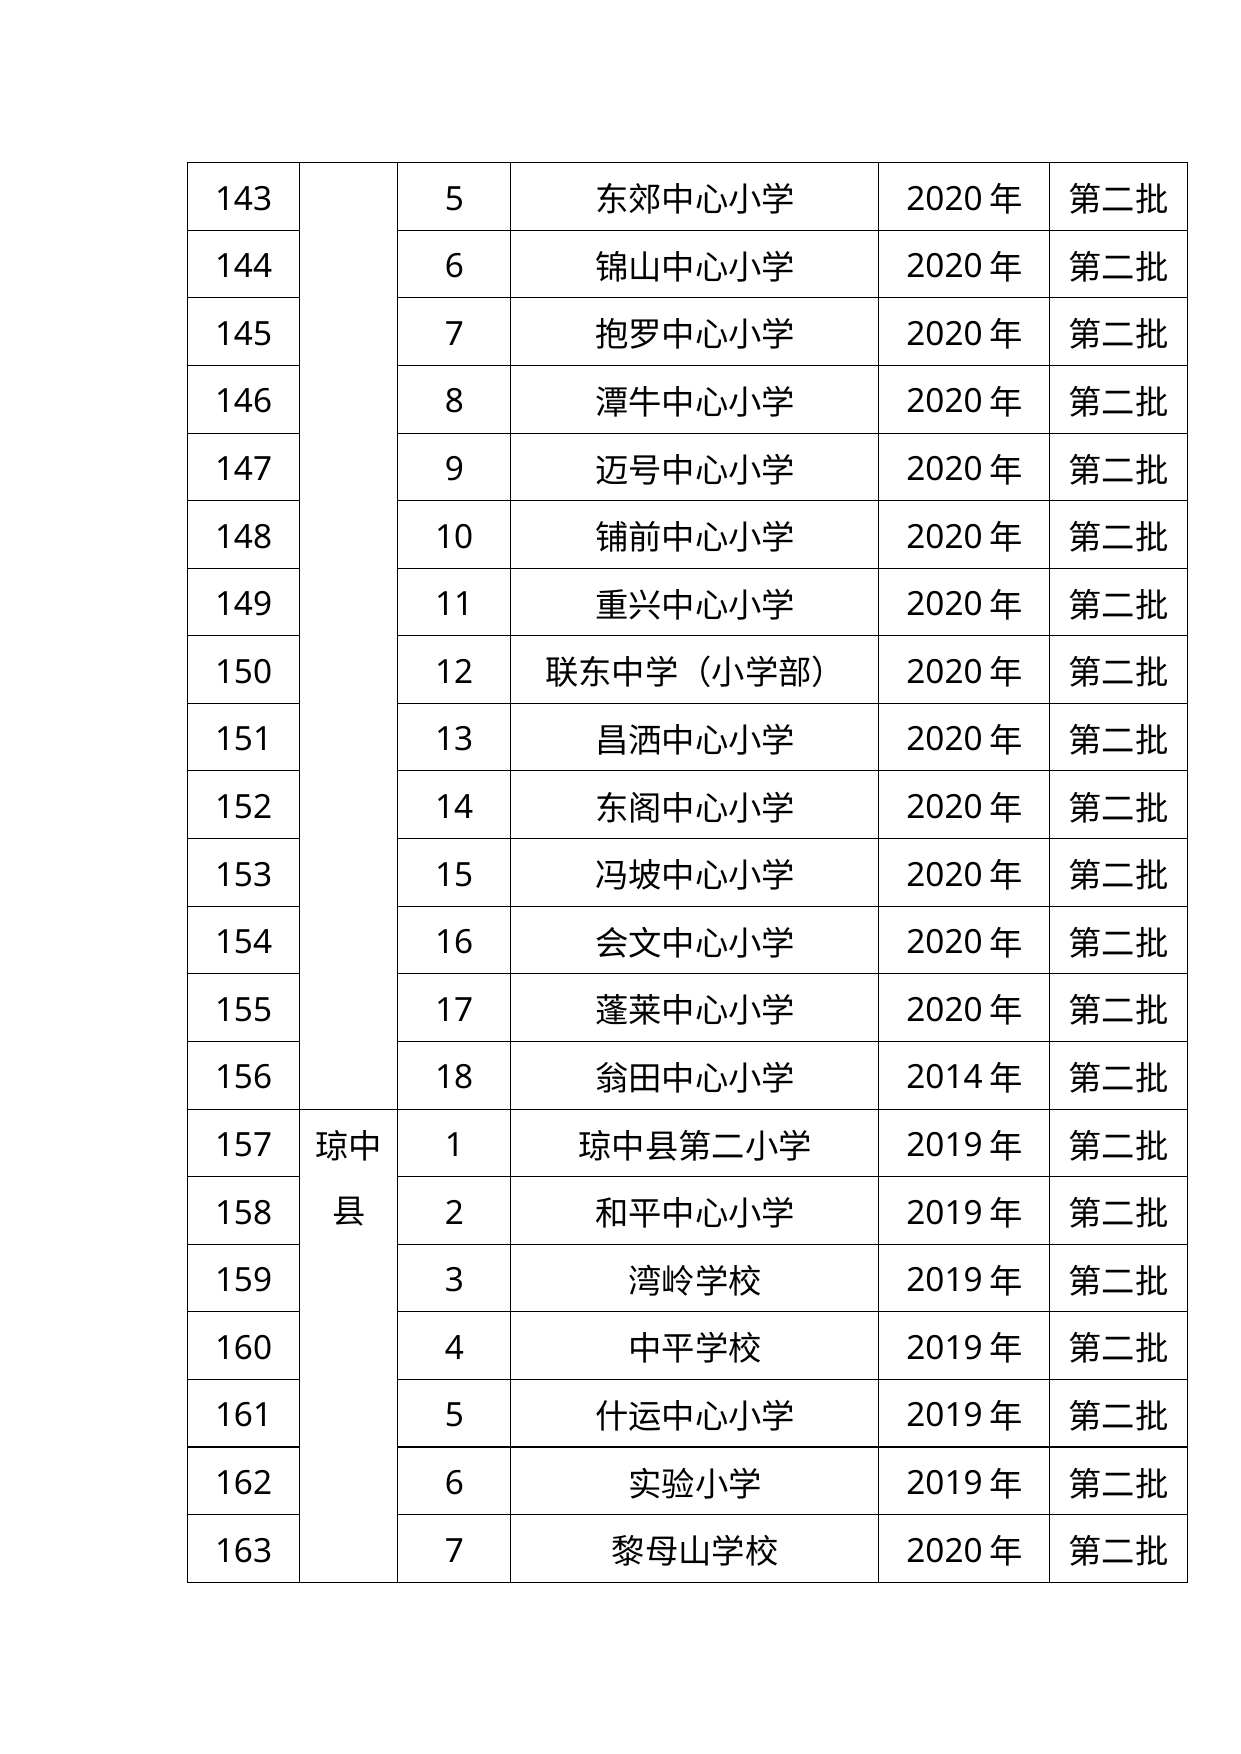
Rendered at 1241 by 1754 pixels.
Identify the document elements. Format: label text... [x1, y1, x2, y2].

table_cell 第二批 [1050, 974, 1187, 1041]
table_cell 铺前中心小学 [511, 501, 878, 568]
table_cell 2020年 [879, 434, 1049, 500]
table_cell 160 [188, 1312, 299, 1379]
table_cell 150 [188, 636, 299, 703]
table_cell 第二批 [1050, 366, 1187, 432]
table_cell 14 [398, 771, 510, 838]
table_cell 第二批 [1050, 569, 1187, 635]
table_cell 2020年 [879, 501, 1049, 568]
table_cell 第二批 [1050, 1380, 1187, 1446]
table_cell 7 [398, 298, 510, 365]
table_cell 2014年 [879, 1042, 1049, 1108]
table_cell 6 [398, 1448, 510, 1514]
table_cell 第二批 [1050, 704, 1187, 770]
table_cell 151 [188, 704, 299, 770]
table_cell 第二批 [1050, 771, 1187, 838]
table_cell 2020年 [879, 366, 1049, 432]
table_cell 2020年 [879, 1515, 1049, 1582]
table_cell 第二批 [1050, 907, 1187, 973]
table_cell 昌洒中心小学 [511, 704, 878, 770]
table_cell 17 [398, 974, 510, 1041]
table_cell 163 [188, 1515, 299, 1582]
table_cell 实验小学 [511, 1448, 878, 1514]
table_cell 162 [188, 1448, 299, 1514]
table_cell 黎母山学校 [511, 1515, 878, 1582]
table_cell 琼中县 [300, 1110, 397, 1582]
table_cell 第二批 [1050, 1177, 1187, 1244]
table_cell 2020年 [879, 771, 1049, 838]
table_cell 2019年 [879, 1110, 1049, 1176]
table_cell 第二批 [1050, 501, 1187, 568]
table_cell 2020年 [879, 974, 1049, 1041]
table_cell 2019年 [879, 1448, 1049, 1514]
table_cell 冯坡中心小学 [511, 839, 878, 906]
table_cell 翁田中心小学 [511, 1042, 878, 1108]
table_cell 11 [398, 569, 510, 635]
table_cell 东郊中心小学 [511, 163, 878, 229]
table_cell 2020年 [879, 163, 1049, 229]
table_cell 第二批 [1050, 1110, 1187, 1176]
table_cell 144 [188, 231, 299, 297]
table_cell 146 [188, 366, 299, 432]
table_cell 锦山中心小学 [511, 231, 878, 297]
table_cell 7 [398, 1515, 510, 1582]
table_cell 153 [188, 839, 299, 906]
table_cell 143 [188, 163, 299, 229]
table_cell 161 [188, 1380, 299, 1446]
table_cell 1 [398, 1110, 510, 1176]
table_cell 2020年 [879, 839, 1049, 906]
table_cell 12 [398, 636, 510, 703]
table_cell 琼中县第二小学 [511, 1110, 878, 1176]
table_cell 154 [188, 907, 299, 973]
table_cell 13 [398, 704, 510, 770]
table_cell 2020年 [879, 907, 1049, 973]
table_cell 第二批 [1050, 636, 1187, 703]
table_cell 145 [188, 298, 299, 365]
table_cell 重兴中心小学 [511, 569, 878, 635]
table_cell 2020年 [879, 704, 1049, 770]
table_cell 潭牛中心小学 [511, 366, 878, 432]
table_cell 第二批 [1050, 1448, 1187, 1514]
table_cell 东阁中心小学 [511, 771, 878, 838]
table_cell 第二批 [1050, 1042, 1187, 1108]
table_cell 第二批 [1050, 1245, 1187, 1311]
table_cell 156 [188, 1042, 299, 1108]
table_cell 蓬莱中心小学 [511, 974, 878, 1041]
table_cell 10 [398, 501, 510, 568]
table_cell 第二批 [1050, 434, 1187, 500]
table_cell 第二批 [1050, 1312, 1187, 1379]
table_cell 2019年 [879, 1177, 1049, 1244]
table_cell 147 [188, 434, 299, 500]
table_cell 2019年 [879, 1380, 1049, 1446]
table_cell 16 [398, 907, 510, 973]
table_cell 15 [398, 839, 510, 906]
table_cell 第二批 [1050, 1515, 1187, 1582]
table_cell 152 [188, 771, 299, 838]
table_cell 第二批 [1050, 839, 1187, 906]
table_cell 2020年 [879, 569, 1049, 635]
table_cell 联东中学（小学部） [511, 636, 878, 703]
table_cell 会文中心小学 [511, 907, 878, 973]
table_cell 155 [188, 974, 299, 1041]
table_cell 第二批 [1050, 163, 1187, 229]
table_cell 第二批 [1050, 231, 1187, 297]
table_cell 159 [188, 1245, 299, 1311]
table_cell 3 [398, 1245, 510, 1311]
table_cell 迈号中心小学 [511, 434, 878, 500]
table_cell 2019年 [879, 1312, 1049, 1379]
table_cell 5 [398, 1380, 510, 1446]
table_cell 9 [398, 434, 510, 500]
table_cell 2 [398, 1177, 510, 1244]
table_cell 18 [398, 1042, 510, 1108]
table_cell 158 [188, 1177, 299, 1244]
table_cell 湾岭学校 [511, 1245, 878, 1311]
table_cell 第二批 [1050, 298, 1187, 365]
table_cell 抱罗中心小学 [511, 298, 878, 365]
table_cell 2020年 [879, 298, 1049, 365]
table_cell 6 [398, 231, 510, 297]
table_cell 8 [398, 366, 510, 432]
table_cell 149 [188, 569, 299, 635]
table_cell 157 [188, 1110, 299, 1176]
table_cell 2019年 [879, 1245, 1049, 1311]
table_cell 2020年 [879, 636, 1049, 703]
table_cell 2020年 [879, 231, 1049, 297]
table_cell 5 [398, 163, 510, 229]
table_cell 什运中心小学 [511, 1380, 878, 1446]
table_cell 4 [398, 1312, 510, 1379]
table_cell 148 [188, 501, 299, 568]
table_cell 中平学校 [511, 1312, 878, 1379]
table_cell 和平中心小学 [511, 1177, 878, 1244]
